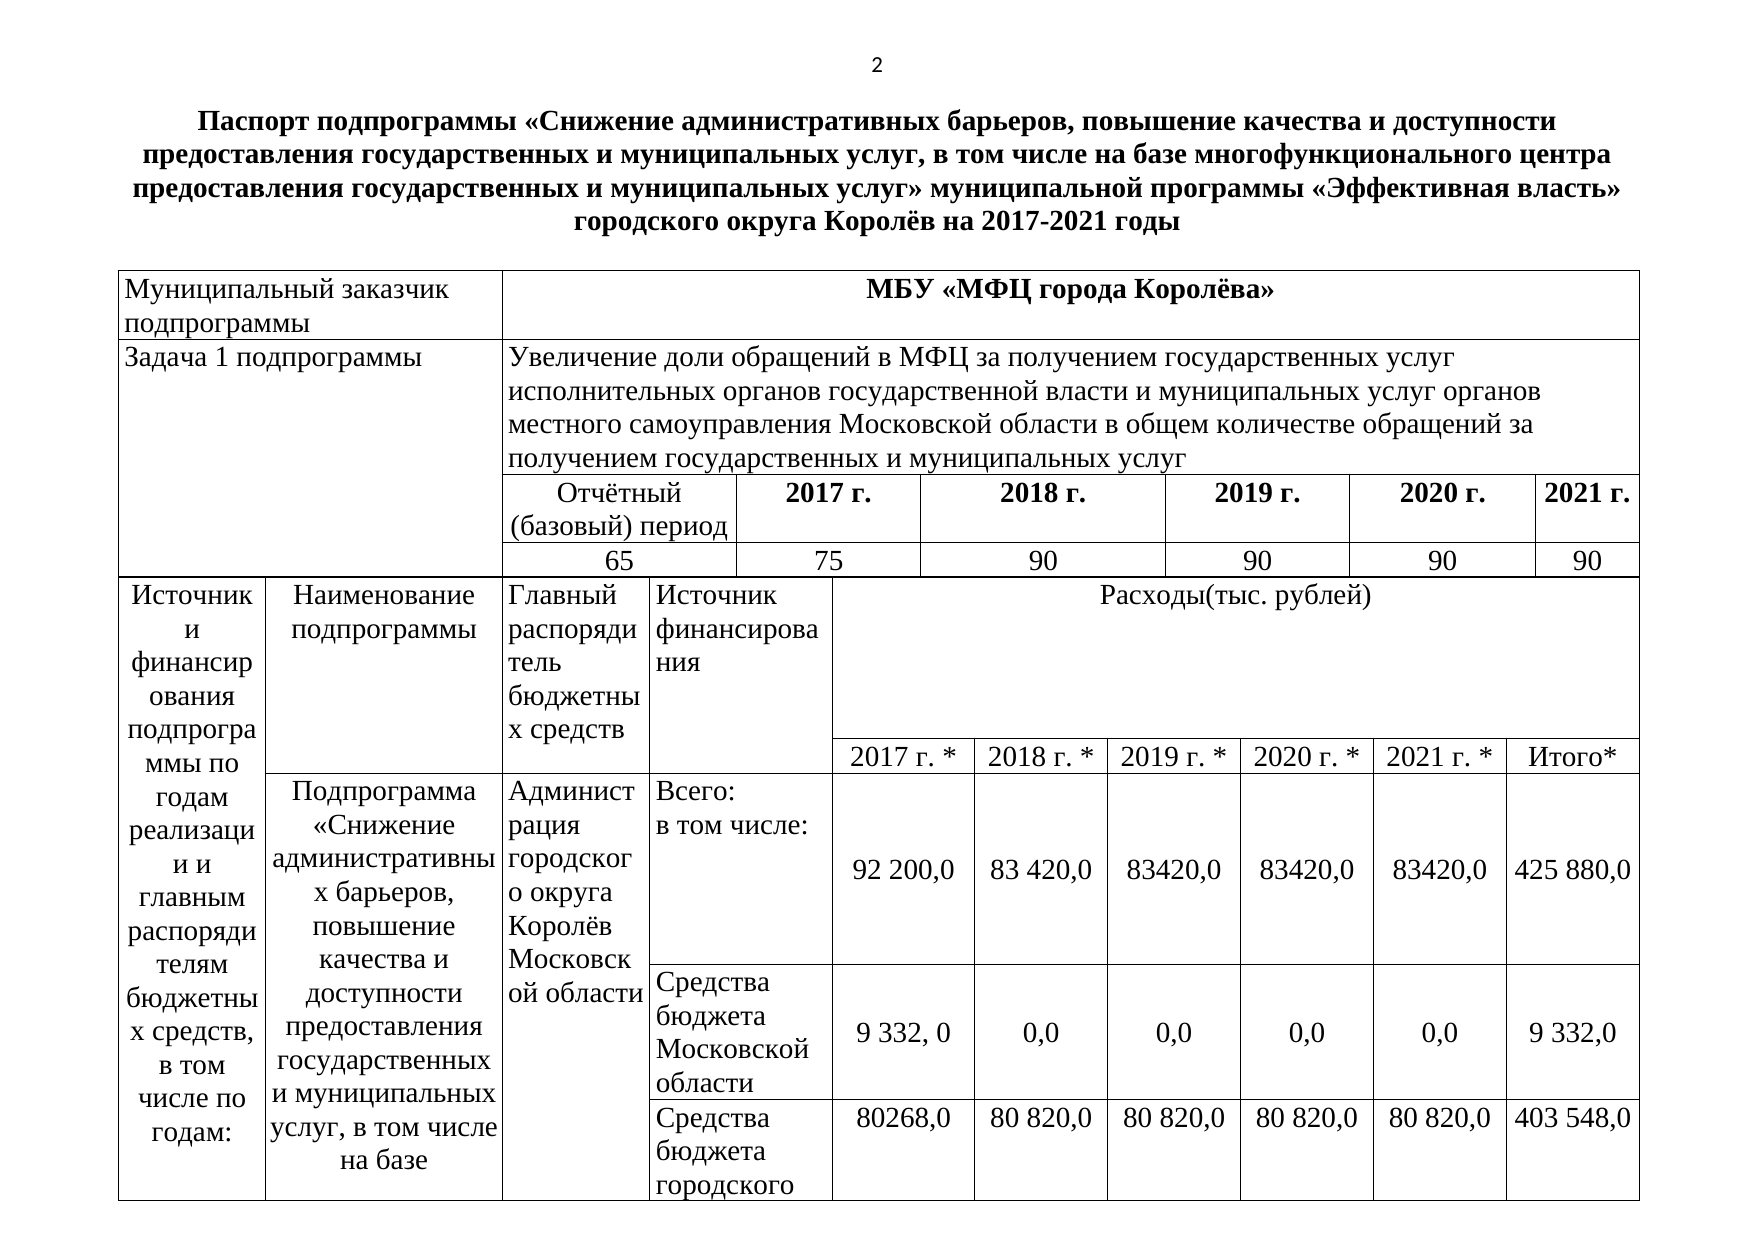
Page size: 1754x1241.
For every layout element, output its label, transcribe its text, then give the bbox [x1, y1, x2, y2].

table_cell 80268,0 [833, 1100, 974, 1200]
table_cell 2018 г. * [975, 739, 1107, 772]
table_cell 83420,0 [1108, 774, 1240, 963]
table_cell 0,0 [1241, 965, 1373, 1099]
table_cell 9 332, 0 [833, 965, 974, 1099]
table_cell 80 820,0 [975, 1100, 1107, 1200]
table_cell 2019 г. [1166, 475, 1349, 542]
table_cell 0,0 [1374, 965, 1506, 1099]
table_cell Источник финансирования [650, 578, 832, 772]
table_cell 83420,0 [1241, 774, 1373, 963]
table_cell 2021 г. * [1374, 739, 1506, 772]
table_cell 80 820,0 [1374, 1100, 1506, 1200]
table_cell Подпрограмма «Снижение административных барьеров, повышение качества и доступности предоставления государственных и муниципальных услуг, в том числе на базе многофункционального центра предоставления государственных и муниципальных услуг» [266, 774, 502, 1200]
table_cell 9 332,0 [1507, 965, 1639, 1099]
table_cell Всего: в том числе: [650, 774, 832, 963]
table_cell 75 [737, 543, 920, 576]
table_cell 80 820,0 [1108, 1100, 1240, 1200]
table_cell 65 [503, 543, 736, 576]
table_cell Источники финансирования подпрограммы по годам реализации и главным распорядителям бюджетных средств, в том числе по годам: [119, 578, 265, 1200]
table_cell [650, 1100, 832, 1200]
table_cell Расходы(тыс. рублей) [833, 578, 1639, 738]
table_cell Главный распорядитель бюджетных средств [503, 578, 649, 772]
text предоставления государственных и муниципальных услуг» муниципальной программы «Эффективная власть» [118, 170, 1636, 203]
table_cell Администрация городского округа Королёв Московской области [503, 774, 649, 1200]
text городского округа Королёв на 2017-2021 годы [118, 203, 1636, 237]
table_cell 2020 г. * [1241, 739, 1373, 772]
table_cell Отчётный (базовый) период [503, 475, 736, 542]
table_cell 425 880,0 [1507, 774, 1639, 963]
text предоставления государственных и муниципальных услуг, в том числе на базе многофункционального центра [118, 136, 1636, 170]
table_cell 2019 г. * [1108, 739, 1240, 772]
table_cell 403 548,0 [1507, 1100, 1639, 1200]
table_cell 83 420,0 [975, 774, 1107, 963]
table_cell 92 200,0 [833, 774, 974, 963]
table_cell Наименование подпрограммы [266, 578, 502, 772]
table_cell Средства бюджета Московской области [650, 965, 832, 1099]
table_cell 2017 г. [737, 475, 920, 542]
table_cell 90 [1166, 543, 1349, 576]
table_cell 2021 г. [1536, 475, 1639, 542]
table_cell 2017 г. * [833, 739, 974, 772]
table_header МБУ «МФЦ города Королёва» [503, 271, 1639, 338]
table_cell 2018 г. [921, 475, 1165, 542]
table_cell Задача 1 подпрограммы [119, 340, 502, 576]
table_cell 90 [1536, 543, 1639, 576]
table_cell 0,0 [1108, 965, 1240, 1099]
text Паспорт подпрограммы «Снижение административных барьеров, повышение качества и доступности [118, 103, 1636, 136]
table_cell Итого* [1507, 739, 1639, 772]
table_cell 90 [921, 543, 1165, 576]
table_cell 2020 г. [1350, 475, 1535, 542]
table_cell Увеличение доли обращений в МФЦ за получением государственных услуг исполнительных органов государственной власти и муниципальных услуг органов местного самоуправления Московской области в общем количестве обращений за получением государственных и муниципальных услуг [503, 340, 1639, 474]
table_cell 80 820,0 [1241, 1100, 1373, 1200]
table_cell 0,0 [975, 965, 1107, 1099]
table_cell 90 [1350, 543, 1535, 576]
table_cell 83420,0 [1374, 774, 1506, 963]
table_header Муниципальный заказчик подпрограммы [119, 271, 502, 338]
